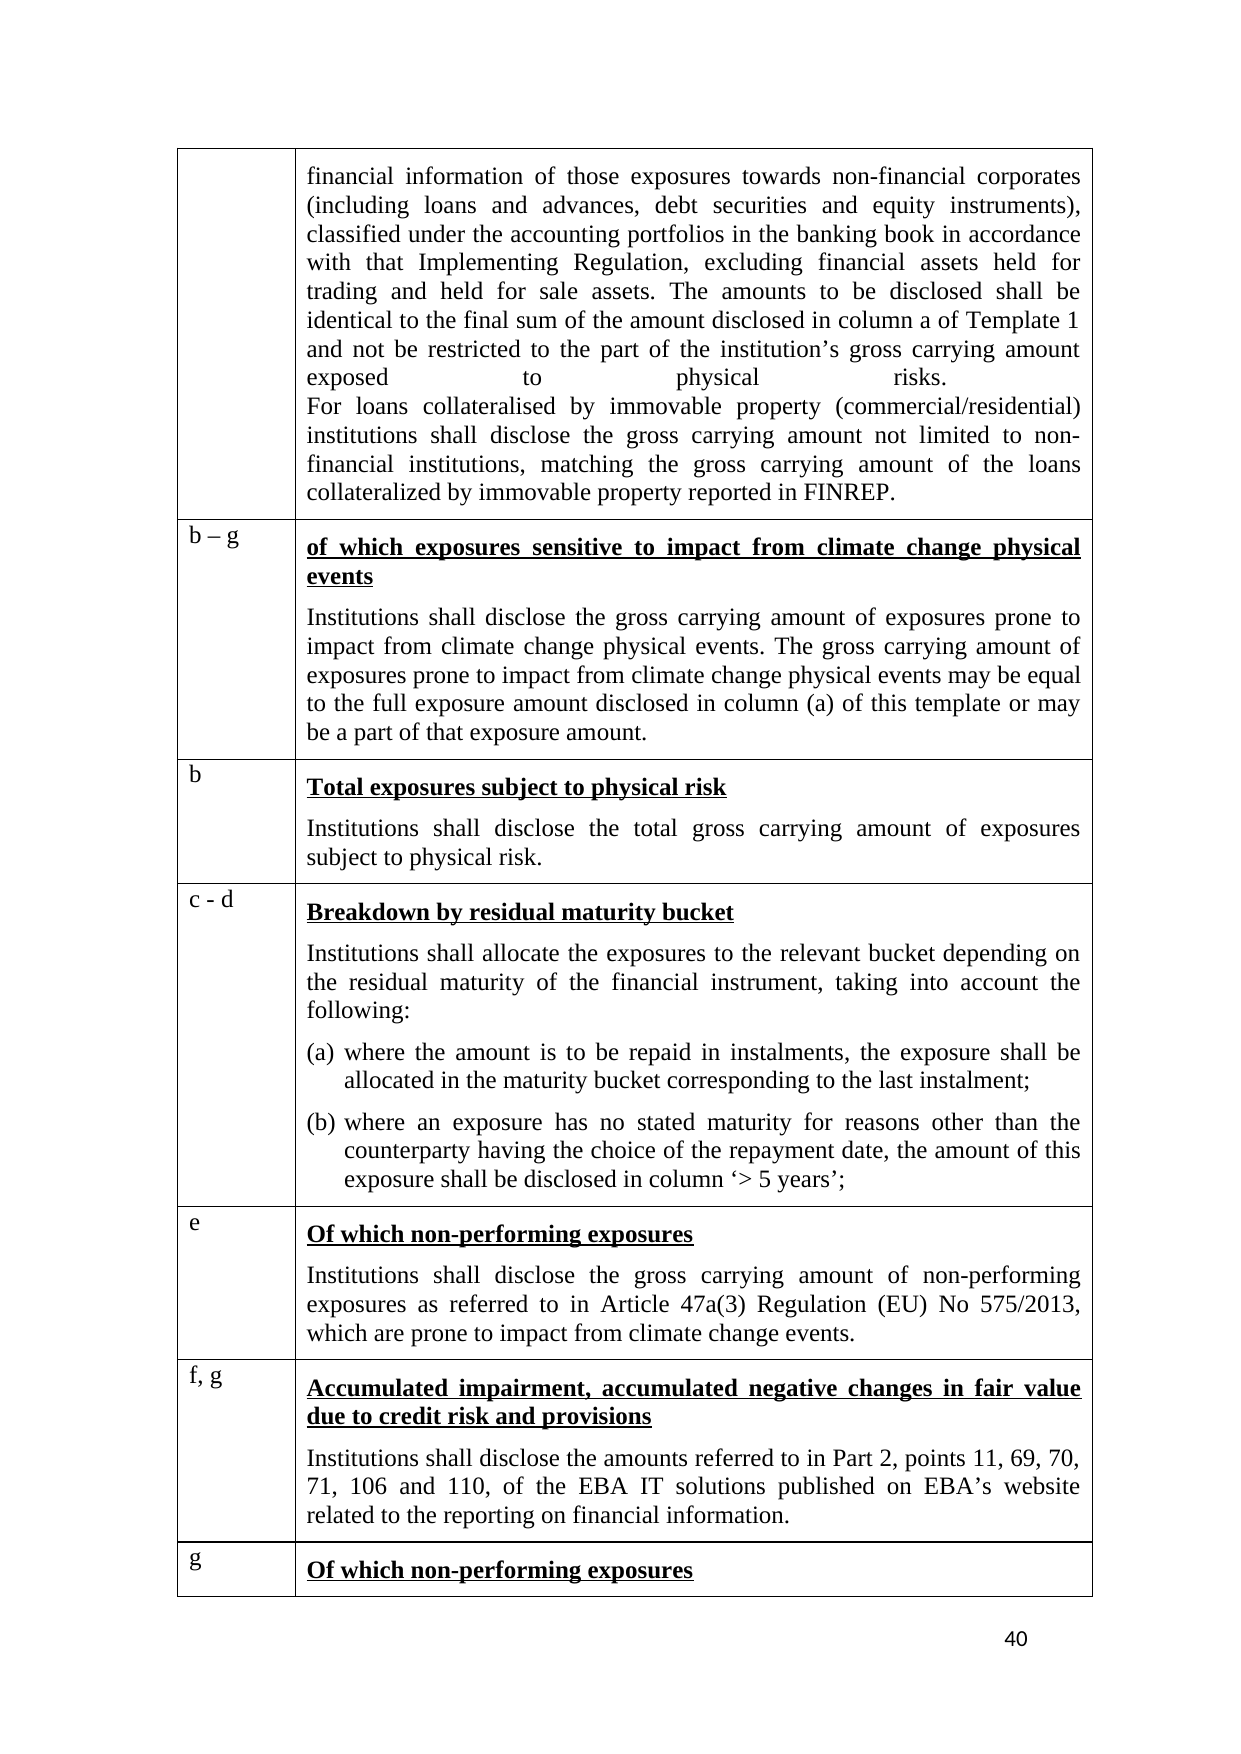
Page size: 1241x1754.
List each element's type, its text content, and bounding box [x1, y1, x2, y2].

table_cell e [178, 1207, 295, 1359]
table_cell g [178, 1543, 295, 1596]
table_cell a [178, 149, 295, 519]
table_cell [296, 1543, 1092, 1596]
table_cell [296, 149, 1092, 519]
table_cell of which exposures sensitive to impact from climate change physical events Institutions shall disclose the gross carrying amount of exposures prone to impact from climate change physical events. The gross carrying amount of exposures prone to impact from climate change physical events may be equal to the full exposure amount disclosed in column (a) of this template or may be a part of that exposure amount. [296, 520, 1092, 758]
table_cell c - d [178, 884, 295, 1206]
table_cell b [178, 760, 295, 883]
table_cell Breakdown by residual maturity bucket Institutions shall allocate the exposures to the relevant bucket depending on the residual maturity of the financial instrument, taking into account the following: where the amount is to be repaid in instalments, the exposure shall be allocated in the maturity bucket corresponding to the last instalment; where an exposure has no stated maturity for reasons other than the counterparty having the choice of the repayment date, the amount of this exposure shall be disclosed in column ‘> 5 years’; [296, 884, 1092, 1206]
table_cell f, g [178, 1360, 295, 1541]
table_cell Accumulated impairment, accumulated negative changes in fair value due to credit risk and provisions Institutions shall disclose the amounts referred to in Part 2, points 11, 69, 70, 71, 106 and 110, of the EBA IT solutions published on EBA’s website related to the reporting on financial information. [296, 1360, 1092, 1541]
table_cell b – g [178, 520, 295, 758]
table_cell Of which non-performing exposures Institutions shall disclose the gross carrying amount of non-performing exposures as referred to in Article 47a(3) Regulation (EU) No 575/2013, which are prone to impact from climate change events. [296, 1207, 1092, 1359]
table_cell Total exposures subject to physical risk Institutions shall disclose the total gross carrying amount of exposures subject to physical risk. [296, 760, 1092, 883]
